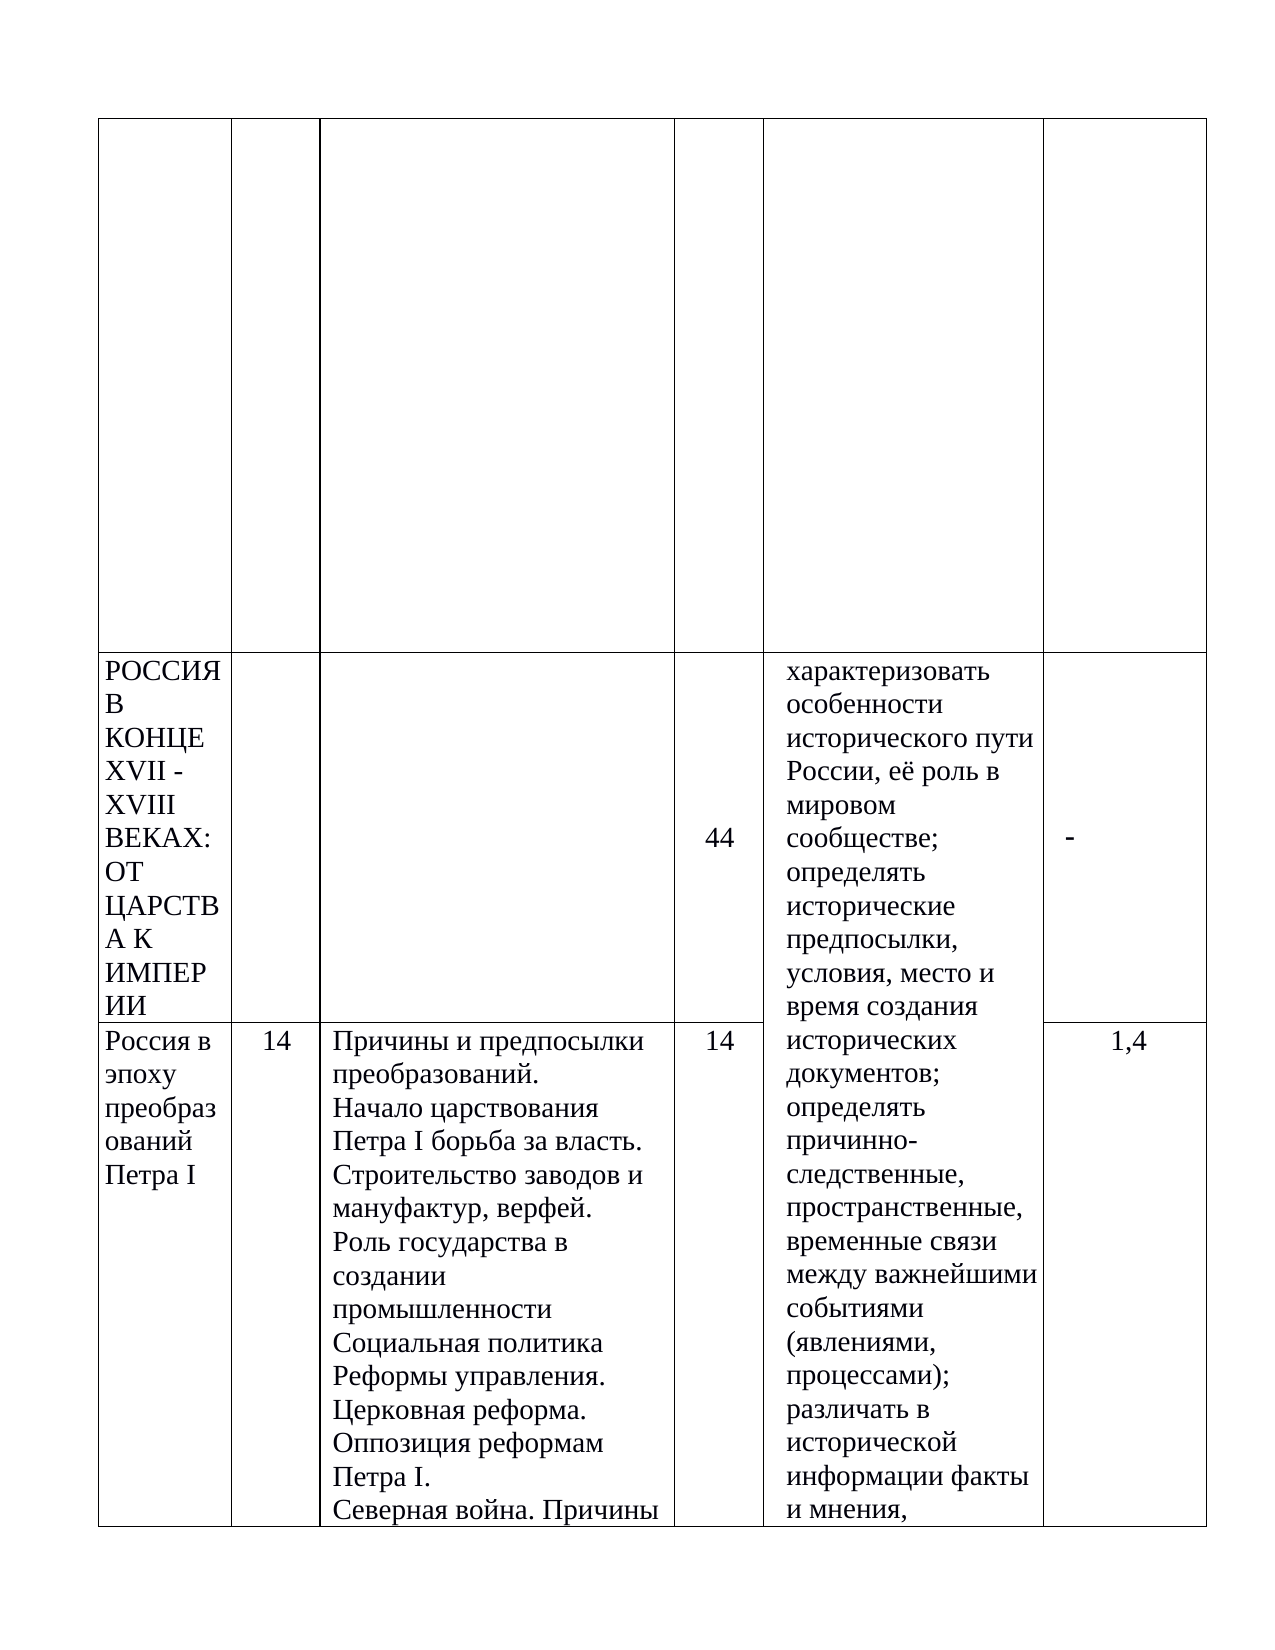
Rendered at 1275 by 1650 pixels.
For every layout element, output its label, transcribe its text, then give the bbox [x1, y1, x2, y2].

table_cell 1,4 [1044, 1023, 1206, 1526]
table_cell 8 [232, 119, 319, 652]
table_cell характеризовать особенности исторического пути России, её роль в мировом сообществе; определять исторические предпосылки, условия, место и время создания исторических документов; определять причинно-следственные, пространственные, временные связи между важнейшими событиями (явлениями, процессами); различать в исторической информации факты и мнения, исторические описания и исторические объяснения; соотносить и оценивать исторические события локальной, региональной, общероссийской и мировой истории ХХ в.; с опорой на факты, приведённые в учебной и научно-популярной литературе, обосновывать собственную точку зрения на основные события истории России новейшего времени; применять приёмы самостоятельного поиска и критического анализа историко-социальной информации, её систематизации и представления в различных знаковых системах; давать комплексную оценку историческим периодам (в соответствии с периодизацией, изложенной в историко-культурном стандарте), проводить временной и пространственный анализ; раскрывать сущность дискуссионных, «трудных» вопросов истории России, определять и аргументировать своё отношение к различным версиям, оценкам исторических событий и деятельности личностей [764, 653, 1043, 1526]
table_cell [1044, 653, 1206, 1022]
table_cell [764, 119, 1043, 652]
table_cell 14 [675, 1023, 763, 1526]
table_cell 44 [675, 653, 763, 1022]
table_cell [99, 119, 231, 652]
table_cell [675, 119, 763, 652]
table_cell [1044, 119, 1206, 652]
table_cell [99, 1023, 231, 1526]
table_cell РОССИЯ В КОНЦЕ XVII - XVIII ВЕКАХ: ОТ ЦАРСТВА К ИМПЕРИИ [99, 653, 231, 1022]
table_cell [321, 1023, 674, 1526]
table_cell 14 [232, 1023, 319, 1526]
table_cell [321, 119, 674, 652]
table_cell [321, 653, 674, 1022]
table_cell [232, 653, 319, 1022]
